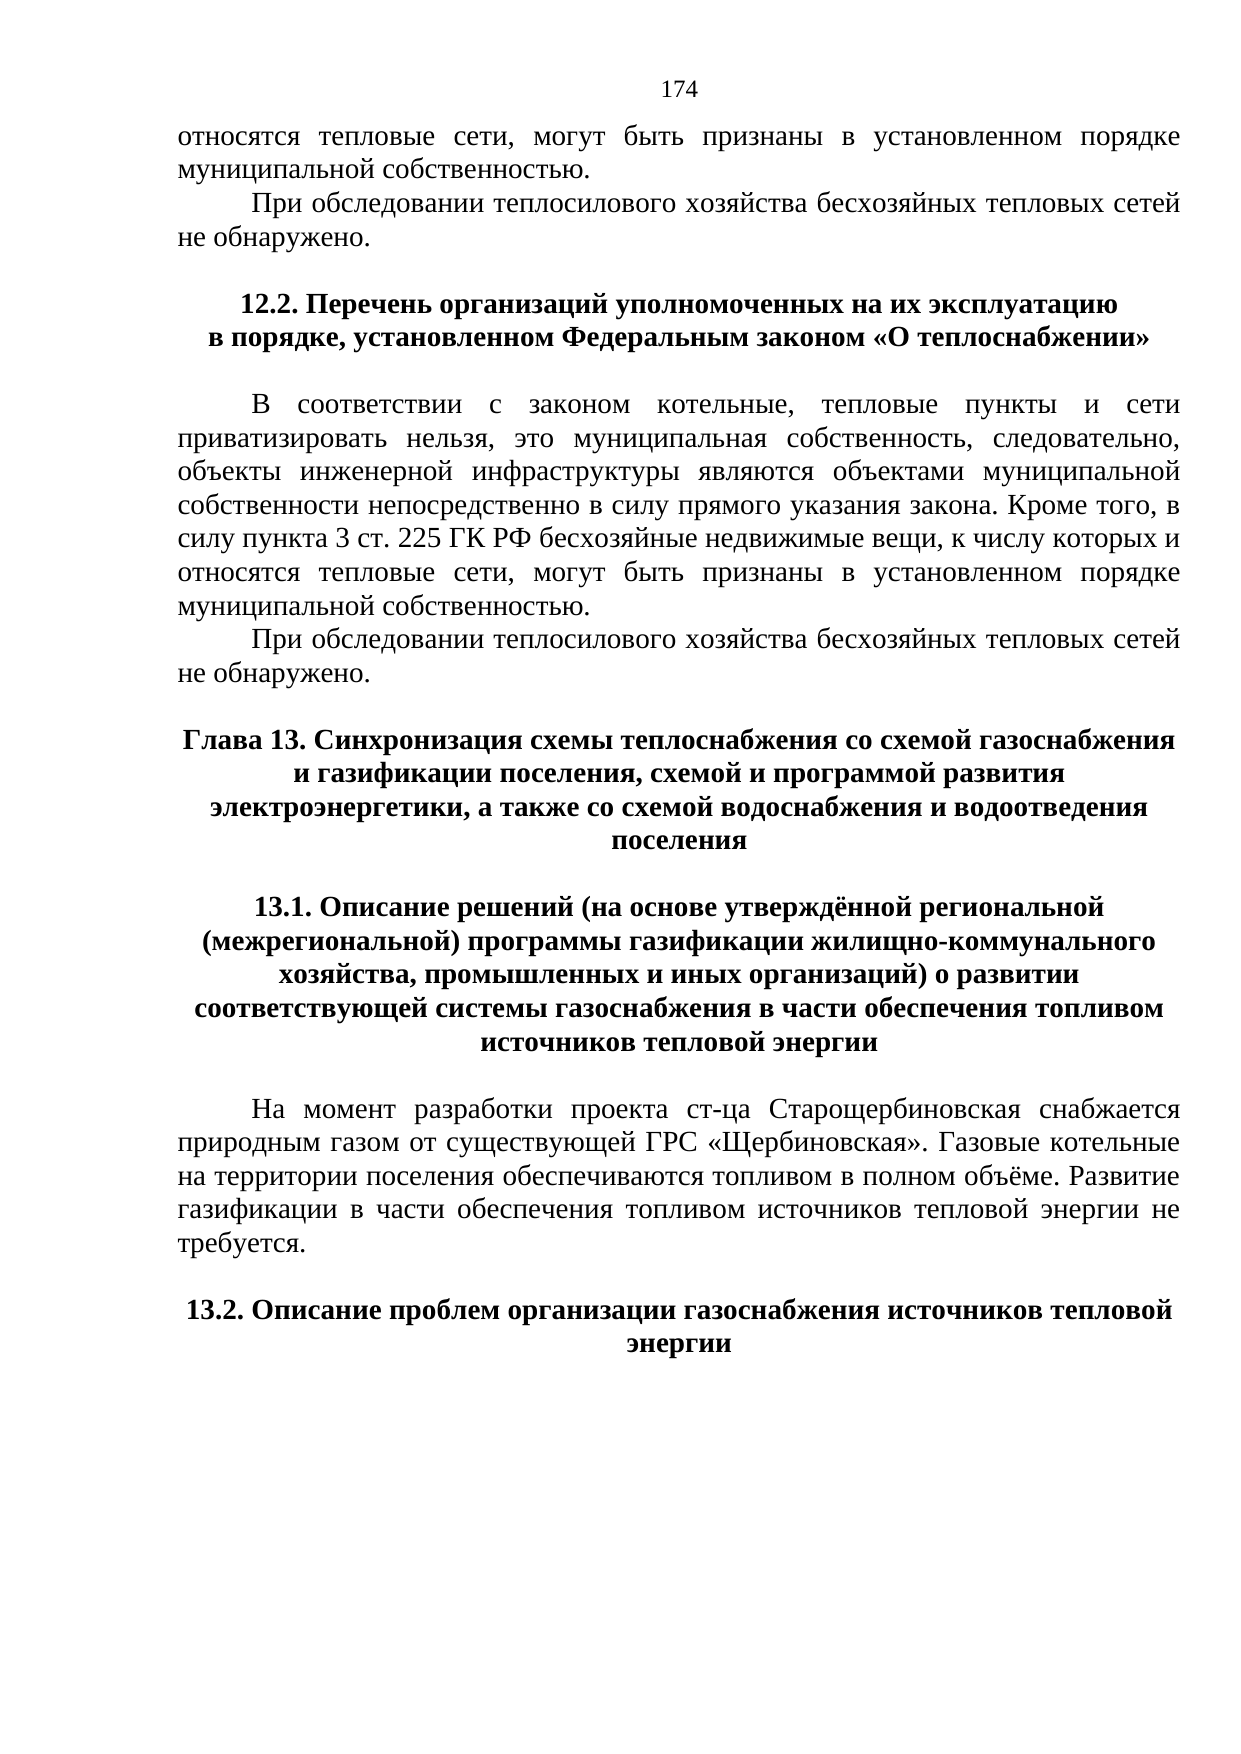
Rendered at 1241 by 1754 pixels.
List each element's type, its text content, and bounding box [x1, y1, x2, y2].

text При обследовании теплосилового хозяйства бесхозяйных тепловых сетей не обнаружено. [177, 621, 1181, 688]
text поселения [177, 822, 1181, 856]
text (межрегиональной) программы газификации жилищно-коммунального [177, 923, 1181, 957]
text 13.2. Описание проблем организации газоснабжения источников тепловой энергии [177, 1292, 1181, 1359]
text При обследовании теплосилового хозяйства бесхозяйных тепловых сетей не обнаружено. [177, 185, 1181, 252]
text На момент разработки проекта ст-ца Старощербиновская снабжается природным газом от существующей ГРС «Щербиновская». Газовые котельные на территории поселения обеспечиваются топливом в полном объёме. Развитие газификации в части обеспечения топливом источников тепловой энергии не требуется. [177, 1091, 1181, 1258]
text Глава 13. Синхронизация схемы теплоснабжения со схемой газоснабжения и газификации поселения, схемой и программой развития [177, 722, 1181, 789]
text 13.1. Описание решений (на основе утверждённой региональной [177, 889, 1181, 923]
text электроэнергетики, а также со схемой водоснабжения и водоотведения [177, 789, 1181, 822]
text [177, 118, 1181, 185]
text в порядке, установленном Федеральным законом «О теплоснабжении» [177, 319, 1181, 353]
text 12.2. Перечень организаций уполномоченных на их эксплуатацию [177, 286, 1181, 319]
text соответствующей системы газоснабжения в части обеспечения топливом источников тепловой энергии [177, 990, 1181, 1057]
text хозяйства, промышленных и иных организаций) о развитии [177, 957, 1181, 990]
